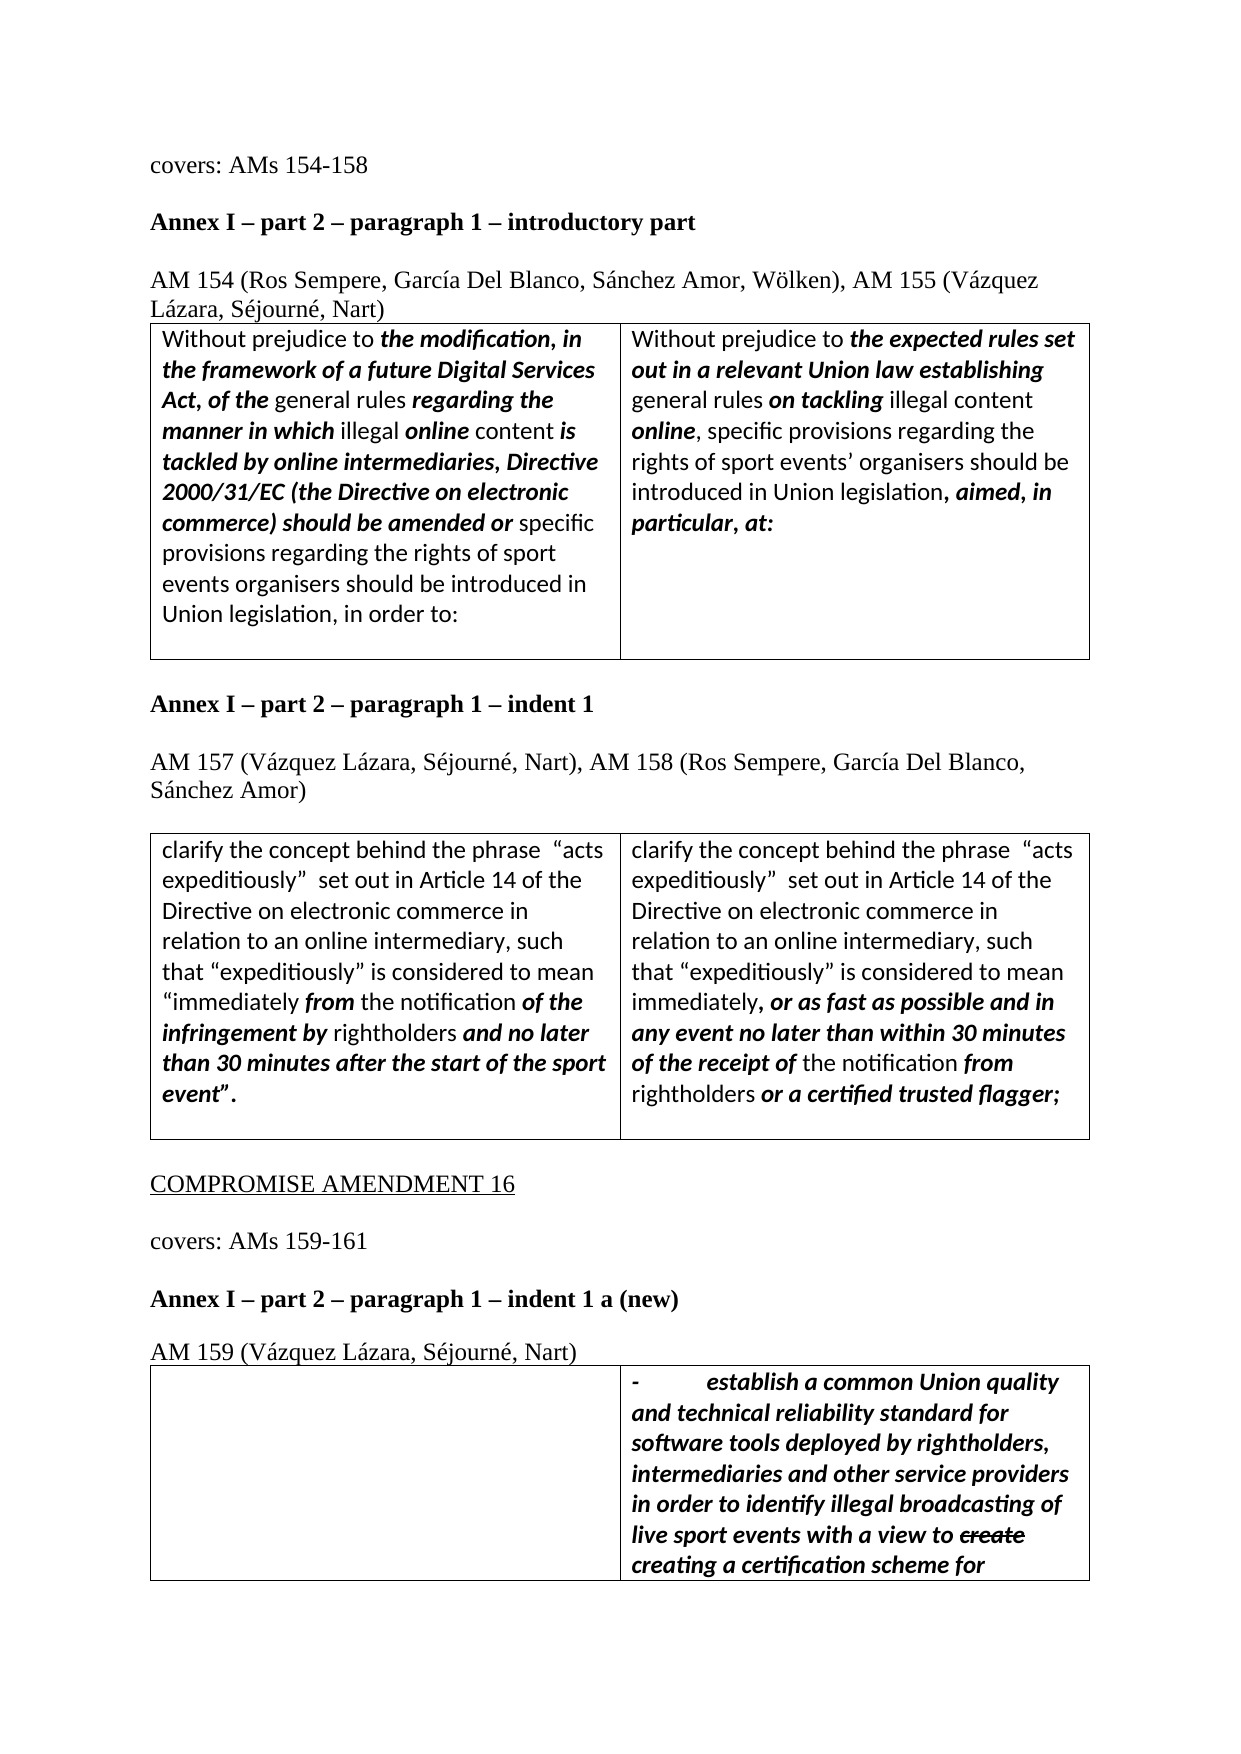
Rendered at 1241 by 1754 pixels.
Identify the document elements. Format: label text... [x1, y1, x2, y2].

text covers: AMs 159-161<Article>Annex I – part 2 – paragraph 1 – indent 1 a (new) [150, 1284, 1090, 1313]
table_header clarify the concept behind the phrase “acts expeditiously” set out in Article 14 of the Directive on electronic commerce in relation to an online intermediary, such that “expeditiously” is considered to mean immediately, or as fast as possible and in any event no later than within 30 minutes of the receipt of the notification from rightholders or a certified trusted flagger; [621, 834, 1089, 1139]
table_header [621, 1366, 1089, 1580]
text Annex I – part 2 – paragraph 1 – indent 1 [150, 689, 1090, 718]
text covers: AMs 159-161 [150, 1226, 1090, 1255]
table_header Without prejudice to the expected rules set out in a relevant Union law establishing general rules on tackling illegal content online, specific provisions regarding the rights of sport events’ organisers should be introduced in Union legislation, aimed, in particular, at: [621, 324, 1089, 659]
text <Article>Annex I – part 2 – paragraph 1 – introductory part [150, 207, 1090, 236]
table_header Without prejudice to the modification, in the framework of a future Digital Services Act, of the general rules regarding the manner in which illegal online content is tackled by online intermediaries, Directive 2000/31/EC (the Directive on electronic commerce) should be amended or specific provisions regarding the rights of sport events organisers should be introduced in Union legislation, in order to: [151, 324, 620, 659]
table_header [151, 1366, 620, 1580]
text AM 157 (Vázquez Lázara, Séjourné, Nart), AM 158 (Ros Sempere, García Del Blanco, Sánchez Amor) [150, 747, 1090, 804]
table_header clarify the concept behind the phrase “acts expeditiously” set out in Article 14 of the Directive on electronic commerce in relation to an online intermediary, such that “expeditiously” is considered to mean “immediately from the notification of the infringement by rightholders and no later than 30 minutes after the start of the sport event”. [151, 834, 620, 1139]
text AM 159 (Vázquez Lázara, Séjourné, Nart) [150, 1337, 1090, 1365]
text COMPROMISE AMENDMENT 16 [150, 1169, 1090, 1198]
text covers: AMs 154-158 [150, 150, 1090, 179]
text AM 154 (Ros Sempere, García Del Blanco, Sánchez Amor, Wölken), AM 155 (Vázquez Lázara, Séjourné, Nart) [150, 265, 1090, 322]
